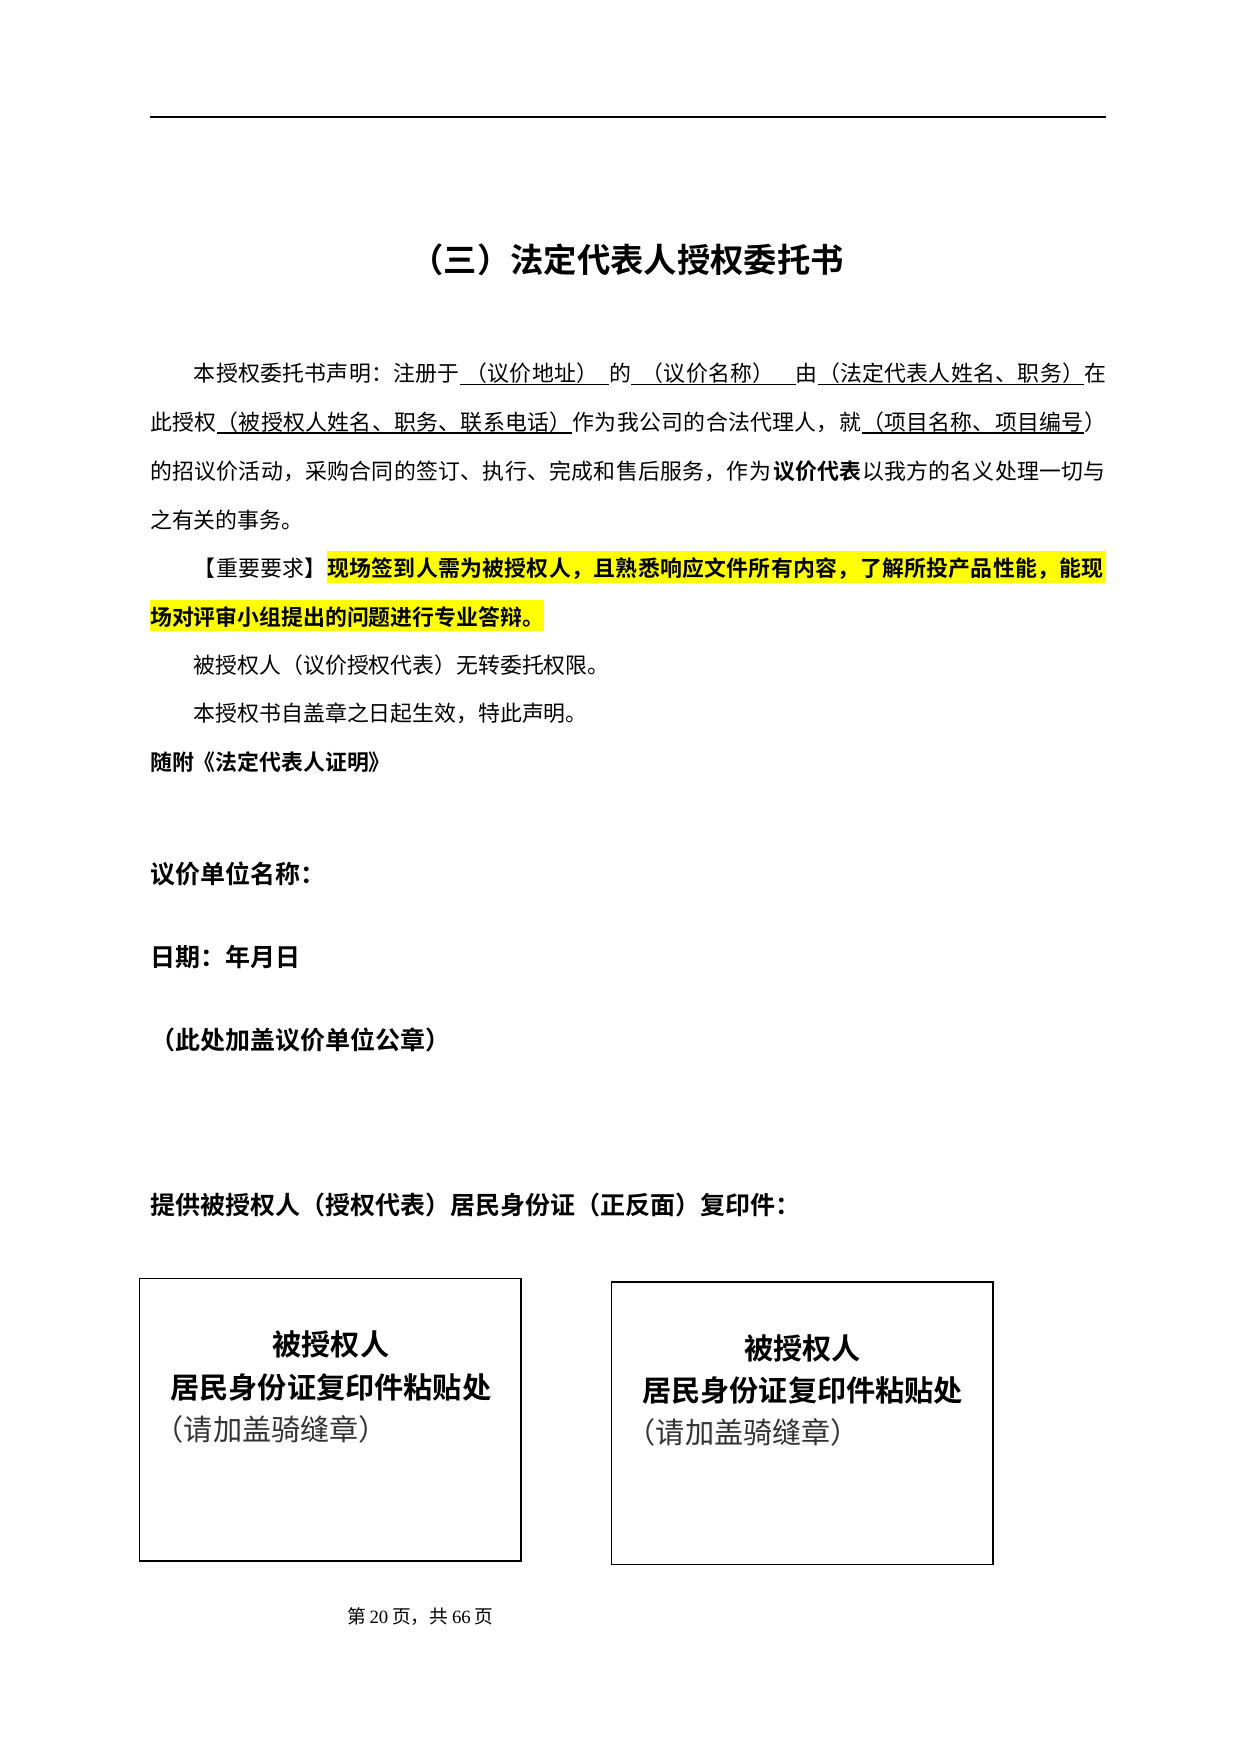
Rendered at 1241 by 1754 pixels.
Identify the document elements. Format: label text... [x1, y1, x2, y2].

text 本授权书自盖章之日起生效，特此声明。 [150, 696, 1106, 728]
text 议价单位名称： [150, 840, 1106, 905]
text 【重要要求】现场签到人需为被授权人，且熟悉响应文件所有内容，了解所投产品性能，能现场对评审小组提出的问题进行专业答辩。 [150, 551, 1106, 632]
text 日期：年月日 [150, 923, 1106, 988]
text 提供被授权人（授权代表）居民身份证（正反面）复印件： [150, 1171, 1106, 1236]
text （三）法定代表人授权委托书 [94, 226, 1160, 291]
text 本授权委托书声明：注册于 （议价地址） 的 （议价名称） 由（法定代表人姓名、职务）在此授权（被授权人姓名、职务、联系电话）作为我公司的合法代理人，就（项目名称、项目编号）的招议价活动，采购合同的签订、执行、完成和售后服务，作为议价代表以我方的名义处理一切与之有关的事务。 [150, 356, 1106, 535]
text 被授权人（议价授权代表）无转委托权限。 [150, 648, 1106, 680]
text 随附《法定代表人证明》 [150, 744, 1106, 777]
text （此处加盖议价单位公章） [150, 1006, 1106, 1071]
